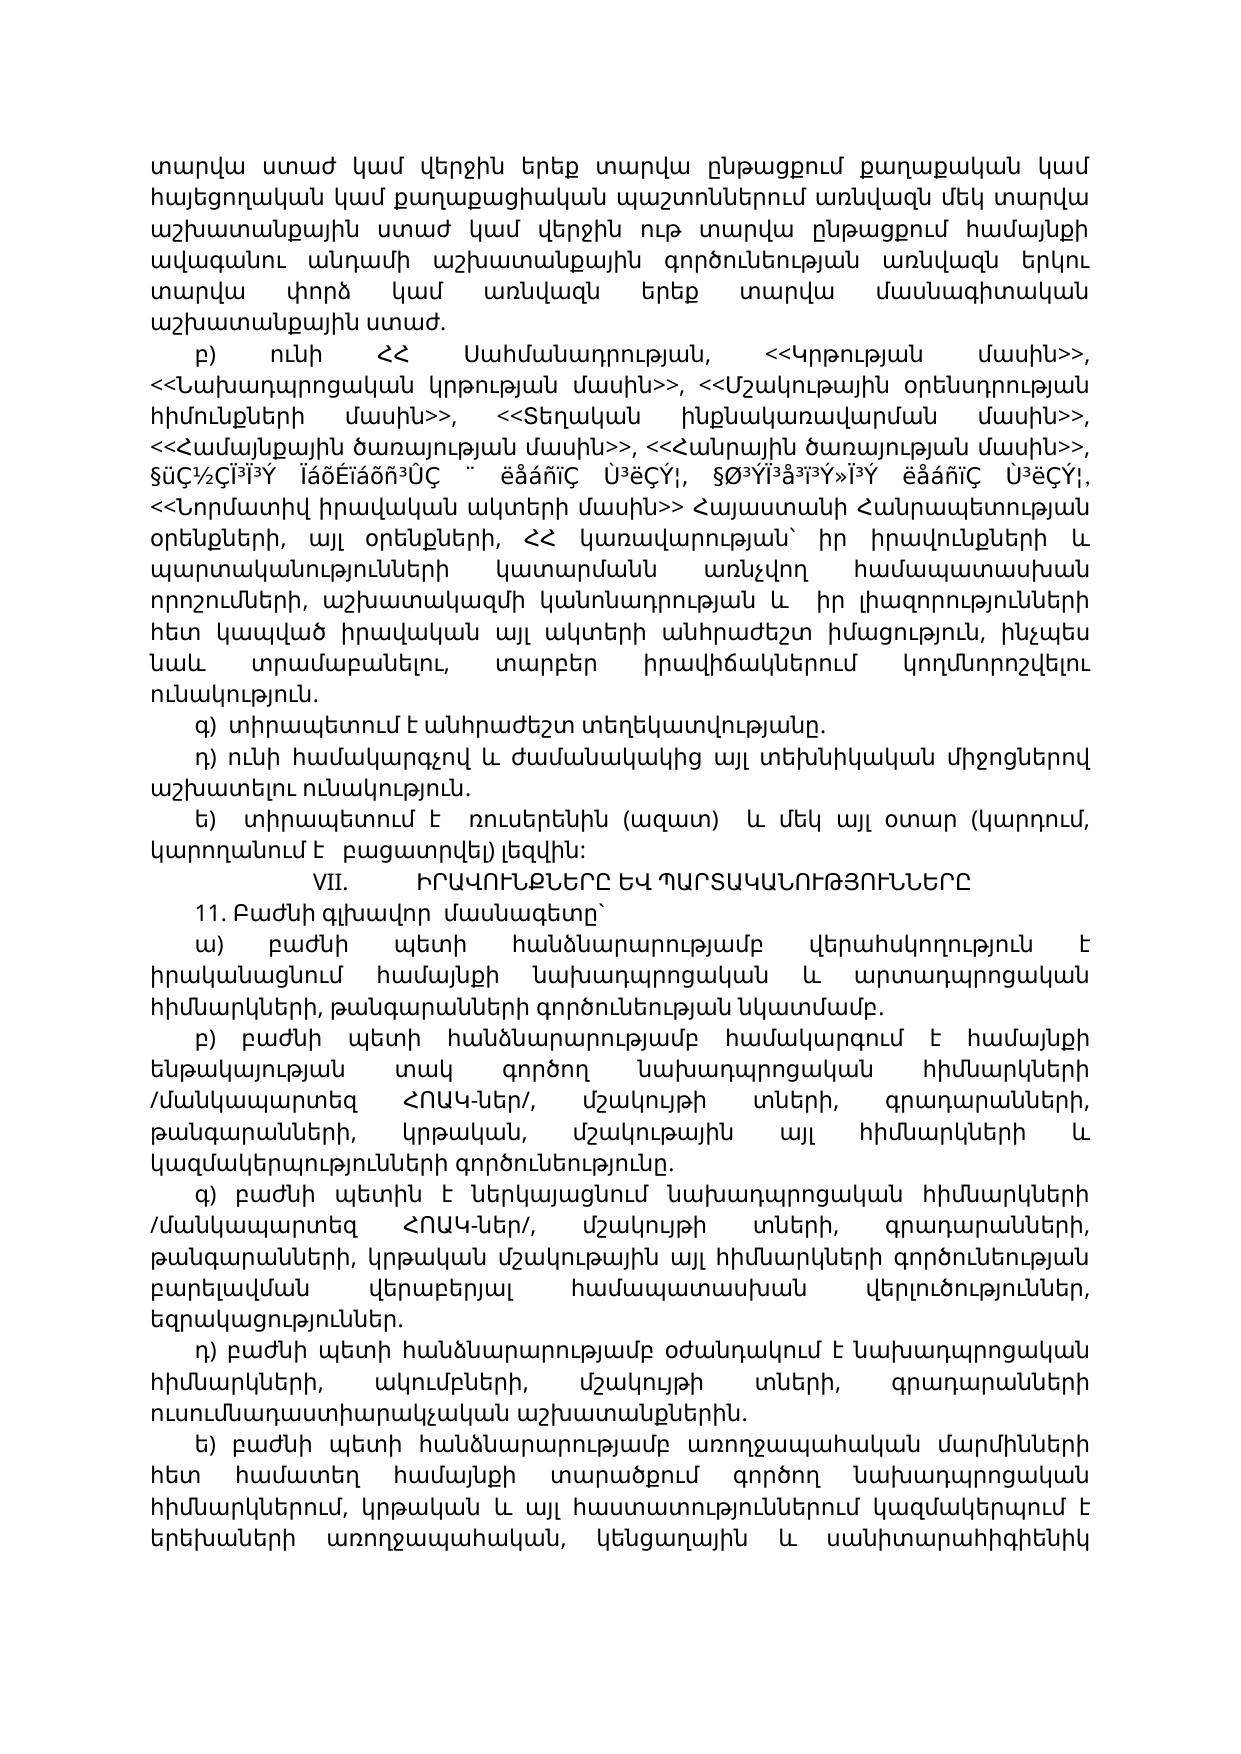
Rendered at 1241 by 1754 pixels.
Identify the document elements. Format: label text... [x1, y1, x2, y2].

text բ) ունի ՀՀ Սահմանադրության, <<Կրթության մասին>>, <<Նախադպրոցական կրթության մասին>>, <<Մշակութային օրենսդրության հիմունքների մասին>>, <<Տեղական ինքնակառավարման մասին>>, <<Համայնքային ծառայության մասին>>, <<Հանրային ծառայության մասին>>, §üÇ½ÇÏ³Ï³Ý ÏáõÉïáõñ³ÛÇ ¨ ëåáñïÇ Ù³ëÇÝ¦, §Ø³ÝÏ³å³ï³Ý»Ï³Ý ëåáñïÇ Ù³ëÇÝ¦, <<Նորմատիվ իրավական ակտերի մասին>> Հայաստանի Հանրապետության օրենքների, այլ օրենքների, ՀՀ կառավարության՝ իր իրավունքների և պարտականությունների կատարմանն առնչվող համապատասխան որոշումների, աշխատակազմի կանոնադրության և իր լիազորությունների հետ կապված իրավական այլ ակտերի անհրաժեշտ իմացություն, ինչպես նաև տրամաբանելու, տարբեր իրավիճակներում կողմնորոշվելու ունակություն. [150, 337, 1090, 709]
text ե) տիրապետում է ռուսերենին (ազատ) և մեկ այլ օտար (կարդում, կարողանում է բացատրվել) լեզվին: [150, 803, 1090, 866]
text դ) բաժնի պետի հանձնարարությամբ օժանդակում է նախադպրոցական հիմնարկների, ակումբների, մշակույթի տների, գրադարանների ուսումնադաստիարակչական աշխատանքներին. [150, 1334, 1090, 1428]
text գ) բաժնի պետին է ներկայացնում նախադպրոցական հիմնարկների /մանկապարտեզ ՀՈԱԿ-ներ/, մշակույթի տների, գրադարանների, թանգարանների, կրթական մշակութային այլ հիմնարկների գործունեության բարելավման վերաբերյալ համապատասխան վերլուծություններ, եզրակացություններ. [150, 1178, 1090, 1334]
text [150, 150, 1090, 337]
text դ) ունի համակարգչով և ժամանակակից այլ տեխնիկական միջոցներով աշխատելու ունակություն. [150, 741, 1090, 803]
text բ) բաժնի պետի հանձնարարությամբ համակարգում է համայնքի ենթակայության տակ գործող նախադպրոցական հիմնարկների /մանկապարտեզ ՀՈԱԿ-ներ/, մշակույթի տների, գրադարանների, թանգարանների, կրթական, մշակութային այլ հիմնարկների և կազմակերպությունների գործունեությունը. [150, 1022, 1090, 1178]
text 11. Բաժնի գլխավոր մասնագետը` [150, 897, 1090, 928]
text գ) տիրապետում է անհրաժեշտ տեղեկատվությանը. [150, 709, 1090, 741]
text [150, 1428, 1090, 1553]
list ԻՐԱՎՈՒՆՔՆԵՐԸ ԵՎ ՊԱՐՏԱԿԱՆՈՒԹՅՈՒՆՆԵՐԸ [150, 866, 1090, 897]
text ա) բաժնի պետի հանձնարարությամբ վերահսկողություն է իրականացնում համայնքի նախադպրոցական և արտադպրոցական հիմնարկների, թանգարանների գործունեության նկատմամբ. [150, 928, 1090, 1022]
